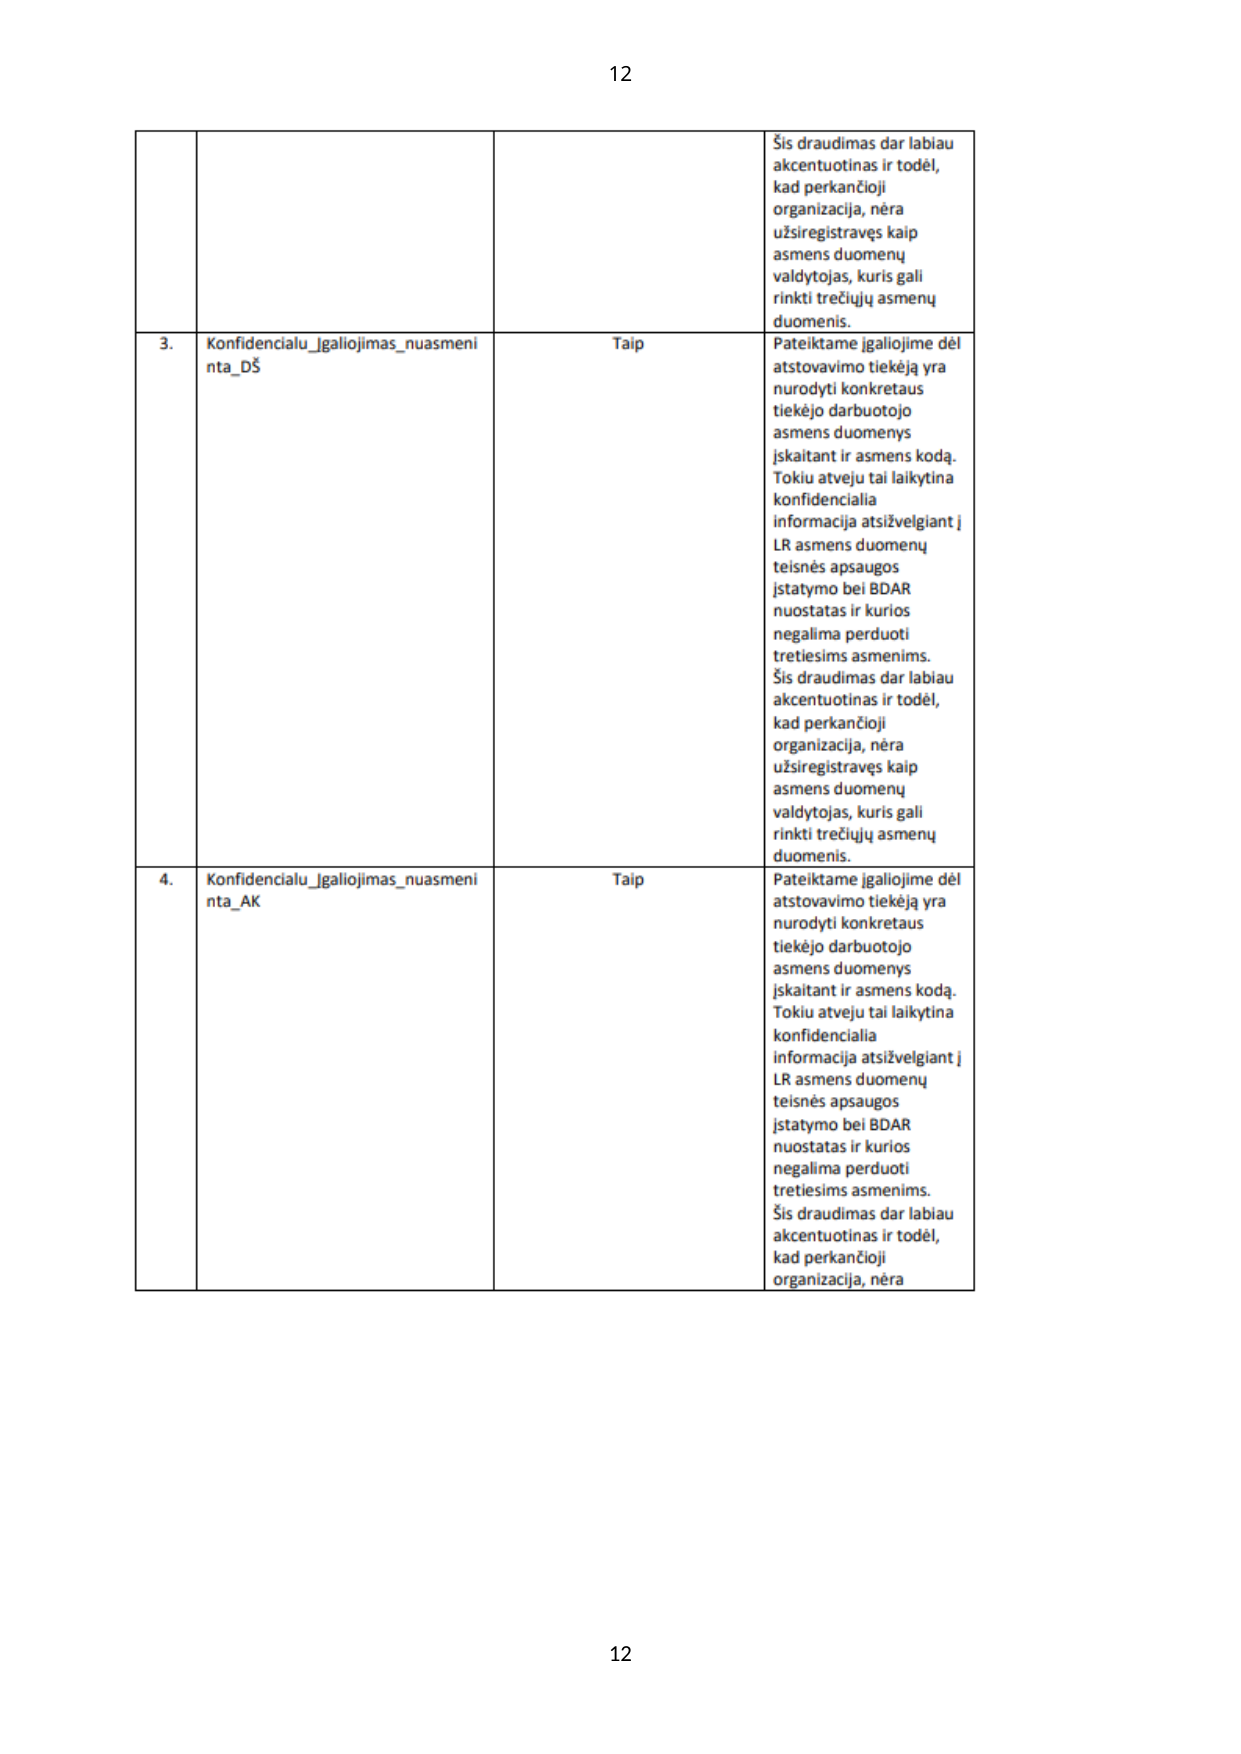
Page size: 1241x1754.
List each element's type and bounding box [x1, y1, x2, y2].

picture [118, 118, 994, 1304]
